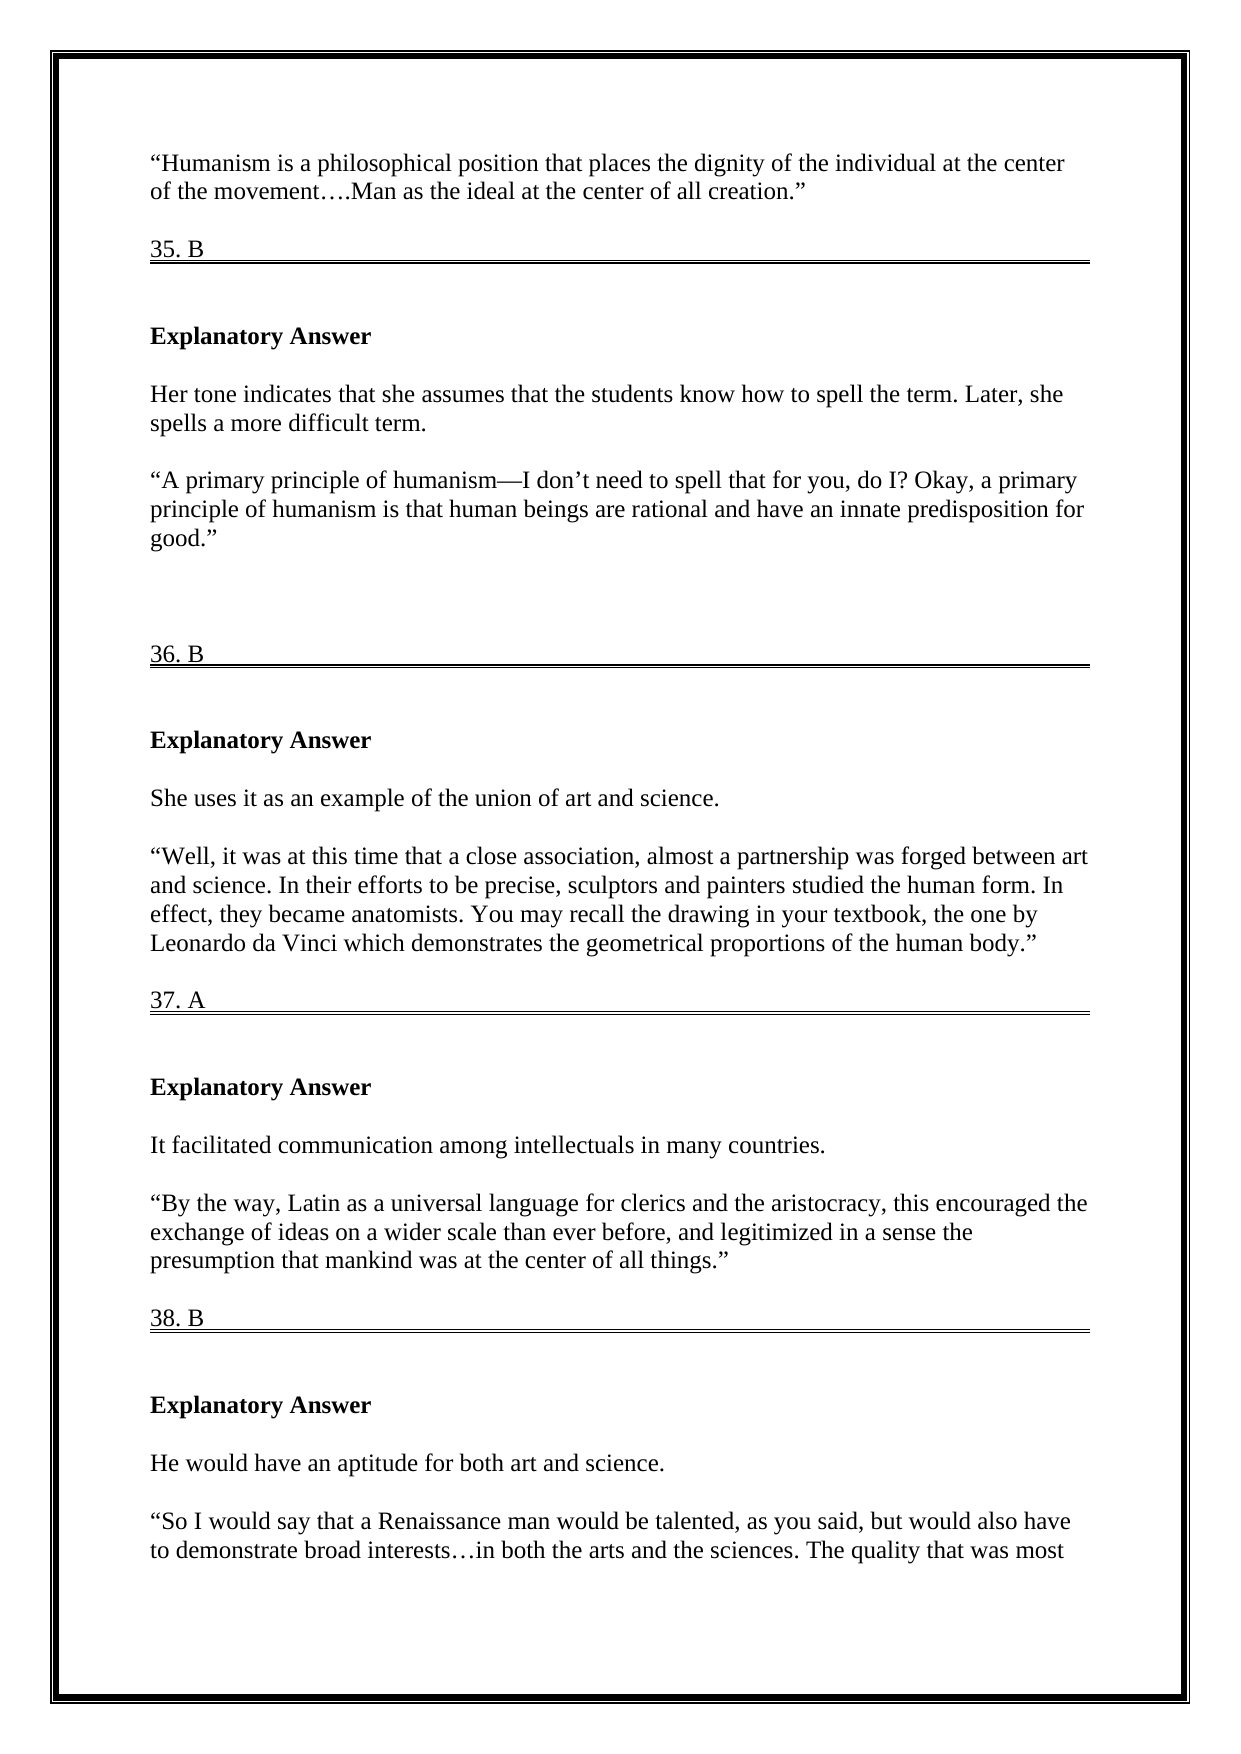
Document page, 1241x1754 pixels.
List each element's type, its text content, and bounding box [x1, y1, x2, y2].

text “Humanism is a philosophical position that places the dignity of the individual at the center of the movement….Man as the ideal at the center of all creation.” [150, 148, 1090, 205]
text Her tone indicates that she assumes that the students know how to spell the term. Later, she spells a more difficult term. [150, 379, 1090, 436]
text Explanatory Answer [150, 1072, 1090, 1101]
text Explanatory Answer [150, 726, 1090, 754]
text 35. B [150, 234, 1090, 260]
text 36. B [150, 639, 1090, 664]
text 38. B [150, 1303, 1090, 1329]
text “A primary principle of humanism—I don’t need to spell that for you, do I? Okay, a primary principle of humanism is that human beings are rational and have an innate predisposition for good.” [150, 466, 1090, 552]
text “Well, it was at this time that a close association, almost a partnership was forged between art and science. In their efforts to be precise, sculptors and painters studied the human form. In effect, they became anatomists. You may recall the drawing in your textbook, the one by Leonardo da Vinci which demonstrates the geometrical proportions of the human body.” [150, 841, 1090, 956]
text 37. A [150, 986, 1090, 1011]
text It facilitated communication among intellectuals in many countries. [150, 1130, 1090, 1159]
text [150, 1506, 1090, 1563]
text “By the way, Latin as a universal language for clerics and the aristocracy, this encouraged the exchange of ideas on a wider scale than ever before, and legitimized in a sense the presumption that mankind was at the center of all things.” [150, 1188, 1090, 1274]
text Explanatory Answer [150, 321, 1090, 350]
text She uses it as an example of the union of art and science. [150, 783, 1090, 812]
text He would have an aptitude for both art and science. [150, 1448, 1090, 1477]
text Explanatory Answer [150, 1390, 1090, 1419]
